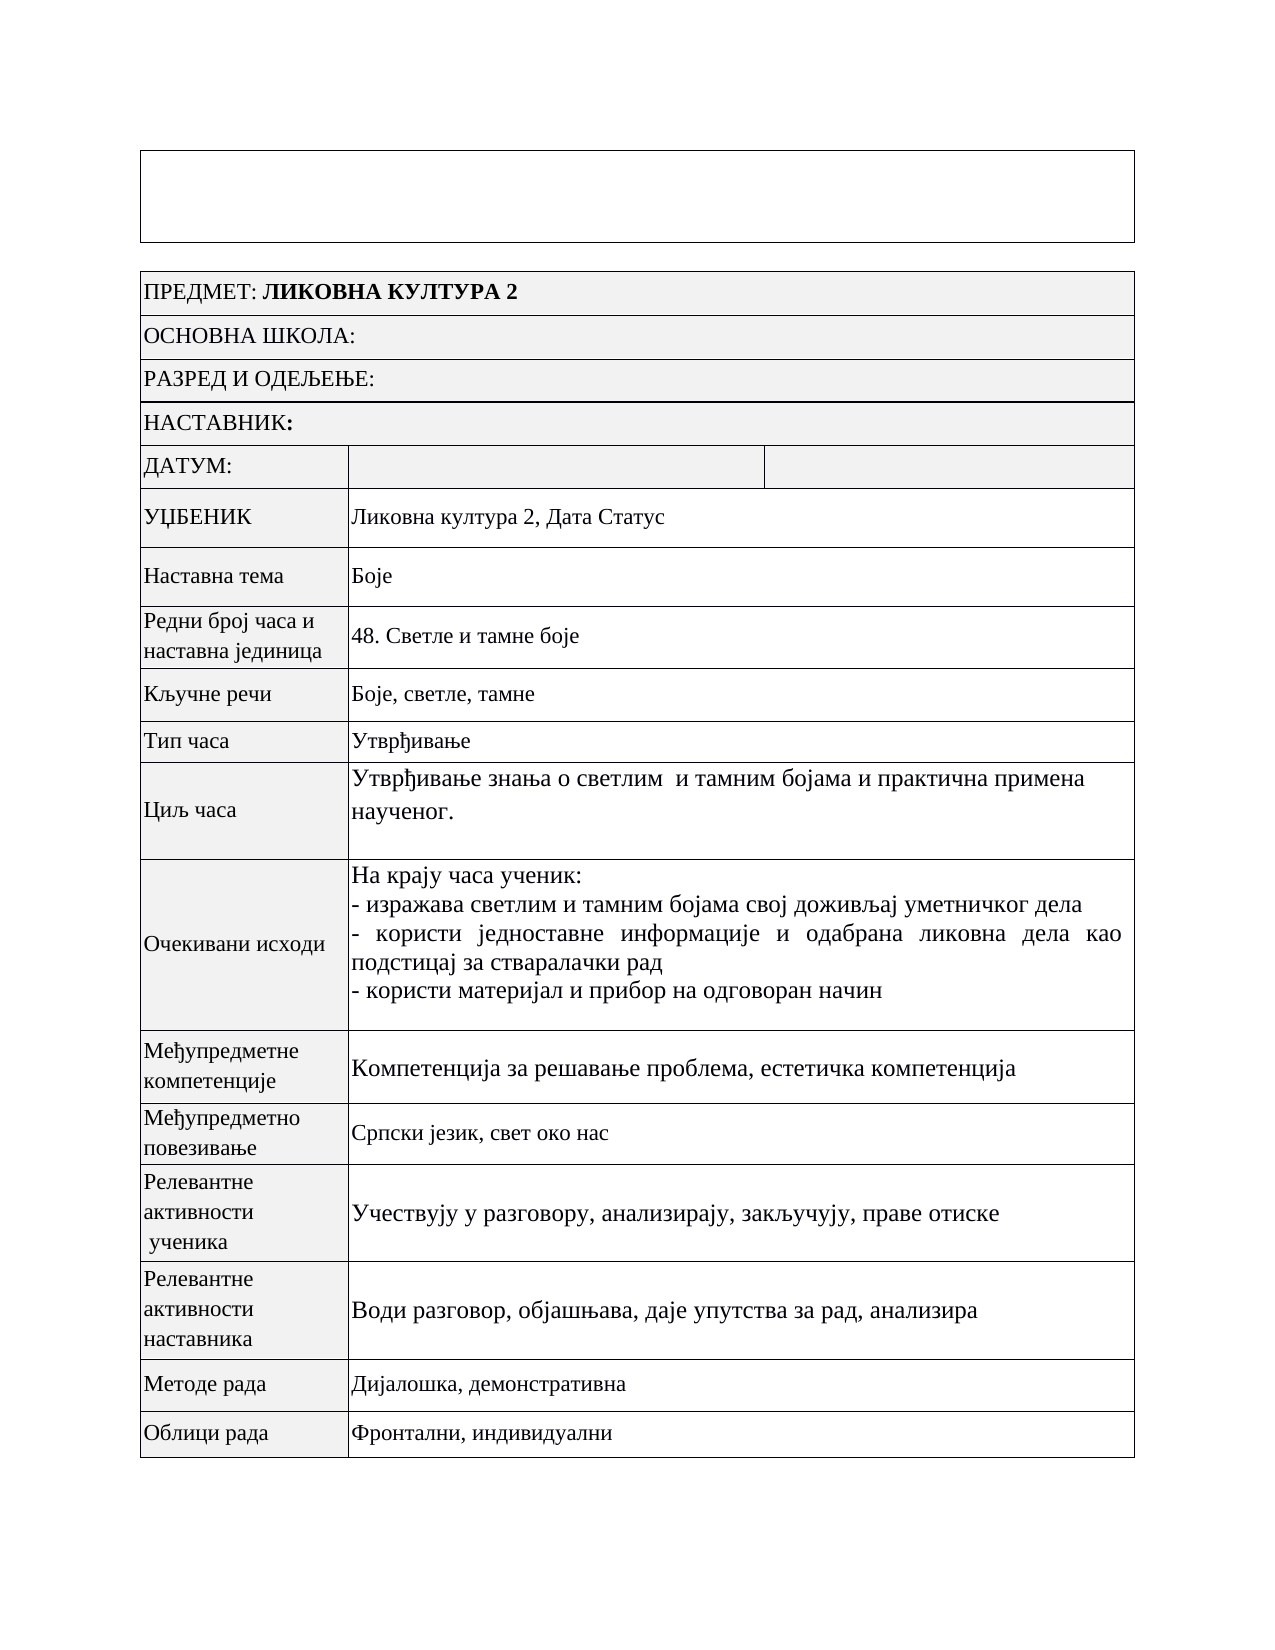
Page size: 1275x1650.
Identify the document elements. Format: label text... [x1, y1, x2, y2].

table_cell Међупредметно повезивање [141, 1104, 348, 1164]
table_cell Очекивани исходи [141, 860, 348, 1030]
table_cell Циљ часа [141, 763, 348, 859]
table_cell Утврђивање [349, 722, 1134, 762]
table_cell Боје, светле, тамне [349, 669, 1134, 721]
table_cell Методе рада [141, 1360, 348, 1411]
table_cell Српски језик, свет око нас [349, 1104, 1134, 1164]
table_header ПРЕДМЕТ: ЛИКОВНА КУЛТУРА 2 [141, 272, 1134, 314]
table_cell НАСТАВНИК: [141, 403, 1134, 445]
table_cell Учествују у разговору, анализирају, закључују, праве отиске [349, 1165, 1134, 1261]
table_cell УЏБЕНИК [141, 489, 348, 547]
table_cell Релевантне активности наставника [141, 1262, 348, 1358]
table_cell Боје [349, 548, 1134, 606]
table_cell Редни број часа и наставна јединица [141, 607, 348, 667]
table_cell На крају часа ученик: - изражава светлим и тамним бојама свој доживљај уметничког дела - користи једноставне информације и одабрана ликовна дела као подстицај за стваралачки рад - користи материјал и прибор на одговоран начин [349, 860, 1134, 1030]
table_cell ДАТУМ: [141, 446, 348, 488]
table_cell Ликовна култура 2, Дата Статус [349, 489, 1134, 547]
table_cell ОСНОВНА ШКОЛА: [141, 316, 1134, 358]
table_cell Међупредметне компетенције [141, 1031, 348, 1102]
table_cell РАЗРЕД И ОДЕЉЕЊЕ: [141, 360, 1134, 401]
table_cell Утврђивање знања о светлим и тамним бојама и практична примена наученог. [349, 763, 1134, 859]
table_cell Кључне речи [141, 669, 348, 721]
table_cell [141, 151, 1134, 242]
table_cell [765, 446, 1134, 488]
table_cell Наставна тема [141, 548, 348, 606]
table_cell 48. Светле и тамне боје [349, 607, 1134, 667]
table_cell Дијалошка, демонстративна [349, 1360, 1134, 1411]
table_cell Релевантне активности ученика [141, 1165, 348, 1261]
table_cell Компетенција за решавање проблема, естетичка компетенција [349, 1031, 1134, 1102]
table_cell Тип часа [141, 722, 348, 762]
table_cell Води разговор, објашњава, даје упутства за рад, анализира [349, 1262, 1134, 1358]
table_cell [349, 446, 764, 488]
table_cell Фронтални, индивидуални [349, 1412, 1134, 1457]
table_cell Облици рада [141, 1412, 348, 1457]
